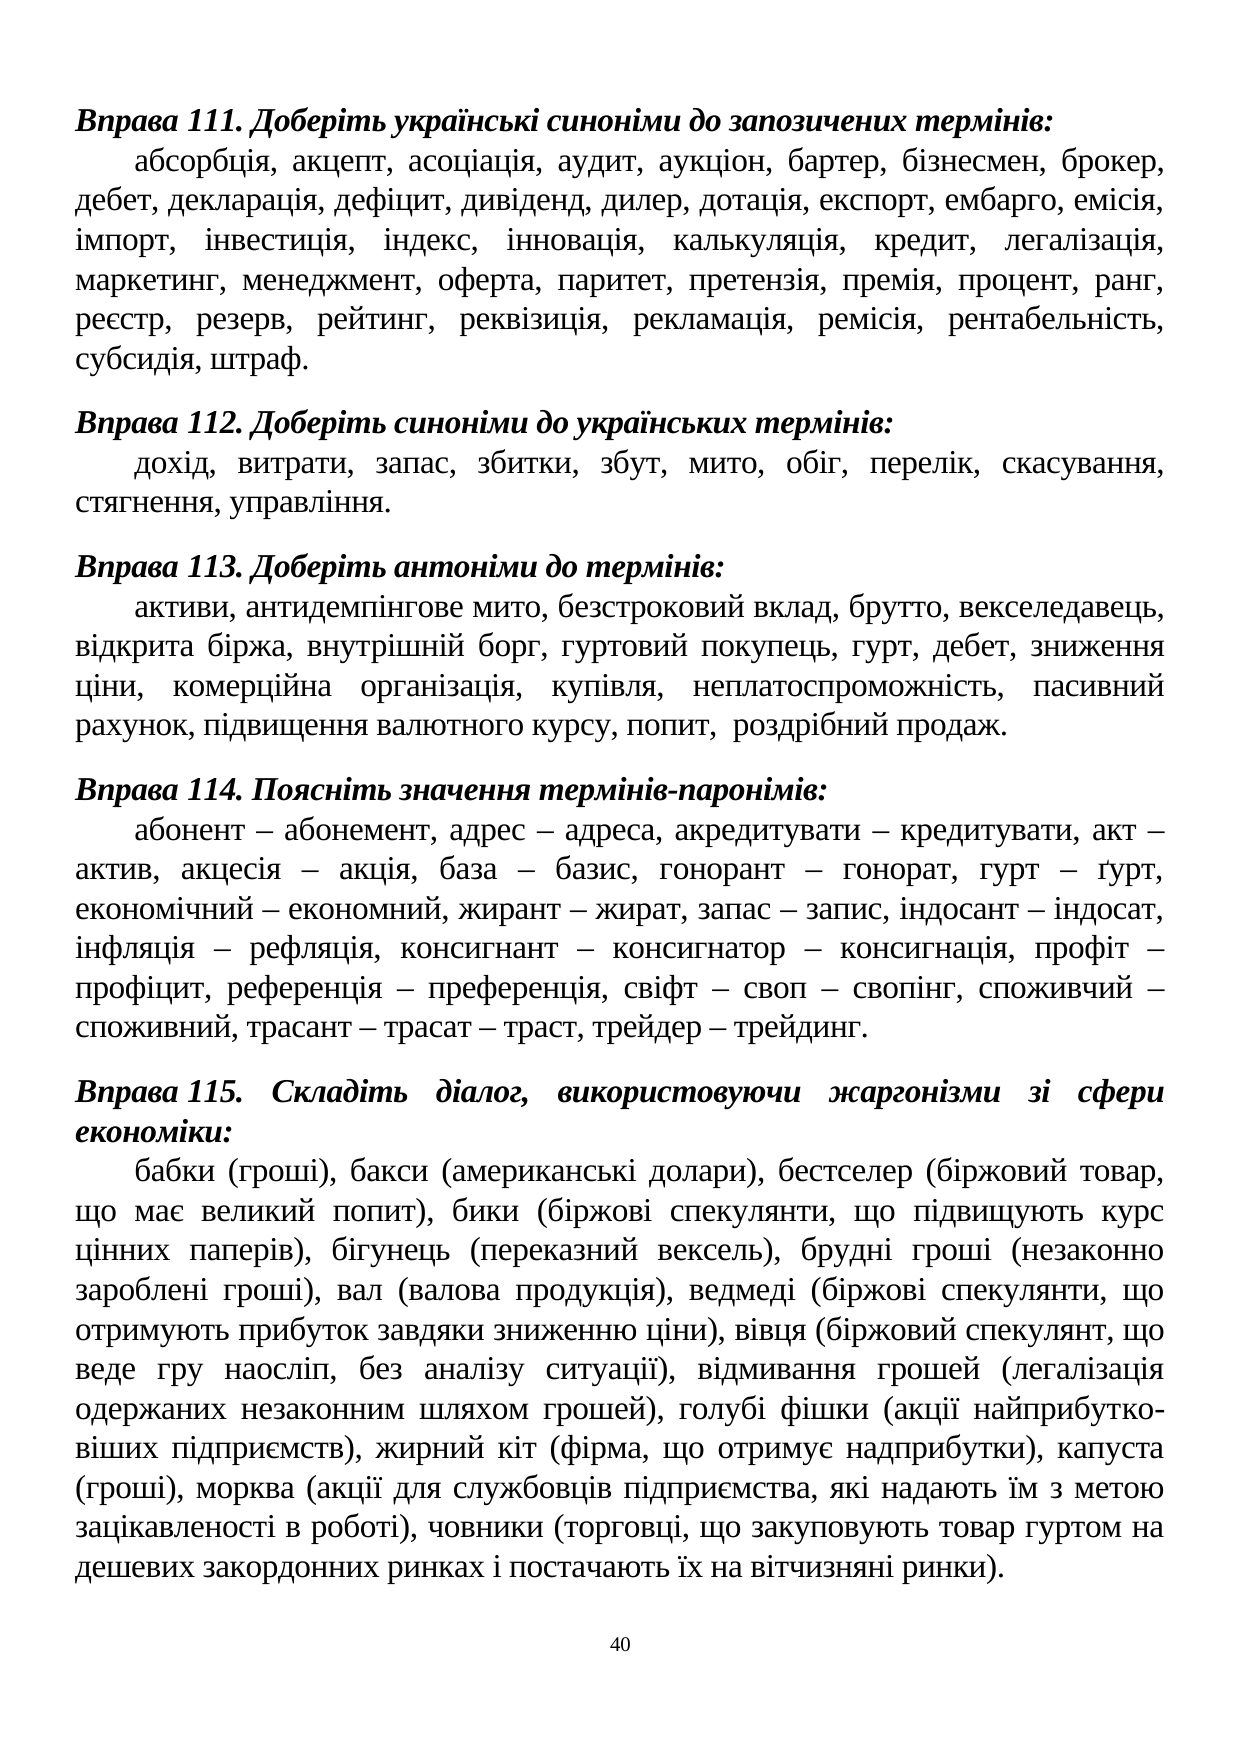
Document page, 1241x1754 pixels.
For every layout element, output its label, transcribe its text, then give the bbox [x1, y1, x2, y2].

text абонент – абонемент, адрес – адреса, акредитувати – кредитувати, акт – актив, акцесія – акція, база – базис, гонорант – гонорат, гурт – ґурт, економічний – економний, жирант – жират, запас – запис, індосант – індосат, інфляція – рефляція, консигнант – консигнатор – консигнація, профіт – профіцит, референція – преференція, свіфт – своп – свопінг, споживчий – споживний, трасант – трасат – траст, трейдер – трейдинг. [75, 808, 1165, 1046]
text Вправа 112. Доберіть синоніми до українських термінів: [75, 402, 1165, 442]
text активи, антидемпінгове мито, безстроковий вклад, брутто, векселедавець, відкрита біржа, внутрішній борг, гуртовий покупець, гурт, дебет, зниження ціни, комерційна організація, купівля, неплатоспроможність, пасивний рахунок, підвищення валютного курсу, попит, роздрібний продаж. [75, 585, 1165, 744]
text Вправа 115. Складіть діалог, використовуючи жаргонізми зі сфери економіки: [75, 1071, 1165, 1150]
text Вправа 113. Доберіть антоніми до термінів: [75, 546, 1165, 585]
text Вправа 111. Доберіть українські синоніми до запозичених термінів: [75, 100, 1165, 139]
text абсорбція, акцепт, асоціація, аудит, аукціон, бартер, бізнесмен, брокер, дебет, декларація, дефіцит, дивіденд, дилер, дотація, експорт, ембарго, емісія, імпорт, інвестиція, індекс, інновація, калькуляція, кредит, легалізація, маркетинг, менеджмент, оферта, паритет, претензія, премія, процент, ранг, реєстр, резерв, рейтинг, реквізиція, рекламація, ремісія, рентабельність, субсидія, штраф. [75, 139, 1165, 377]
text бабки (гроші), бакси (американські долари), бестселер (біржовий товар, що має великий попит), бики (біржові спекулянти, що підвищують курс цінних паперів), бігунець (переказний вексель), брудні гроші (незаконно зароблені гроші), вал (валова продукція), ведмеді (біржові спекулянти, що отримують прибуток завдяки зниженню ціни), вівця (біржовий спекулянт, що веде гру наосліп, без аналізу ситуації), відмивання грошей (легалізація одержаних незаконним шляхом грошей), голубі фішки (акції найприбутковіших підприємств), жирний кіт (фірма, що отримує надприбутки), капуста (гроші), морква (акції для службовців підприємства, які надають їм з метою зацікавленості в роботі), човники (торговці, що закуповують товар гуртом на дешевих закордонних ринках і постачають їх на вітчизняні ринки). [75, 1150, 1165, 1585]
text дохід, витрати, запас, збитки, збут, мито, обіг, перелік, скасування, стягнення, управління. [75, 442, 1165, 521]
text Вправа 114. Поясніть значення термінів-паронімів: [75, 769, 1165, 808]
